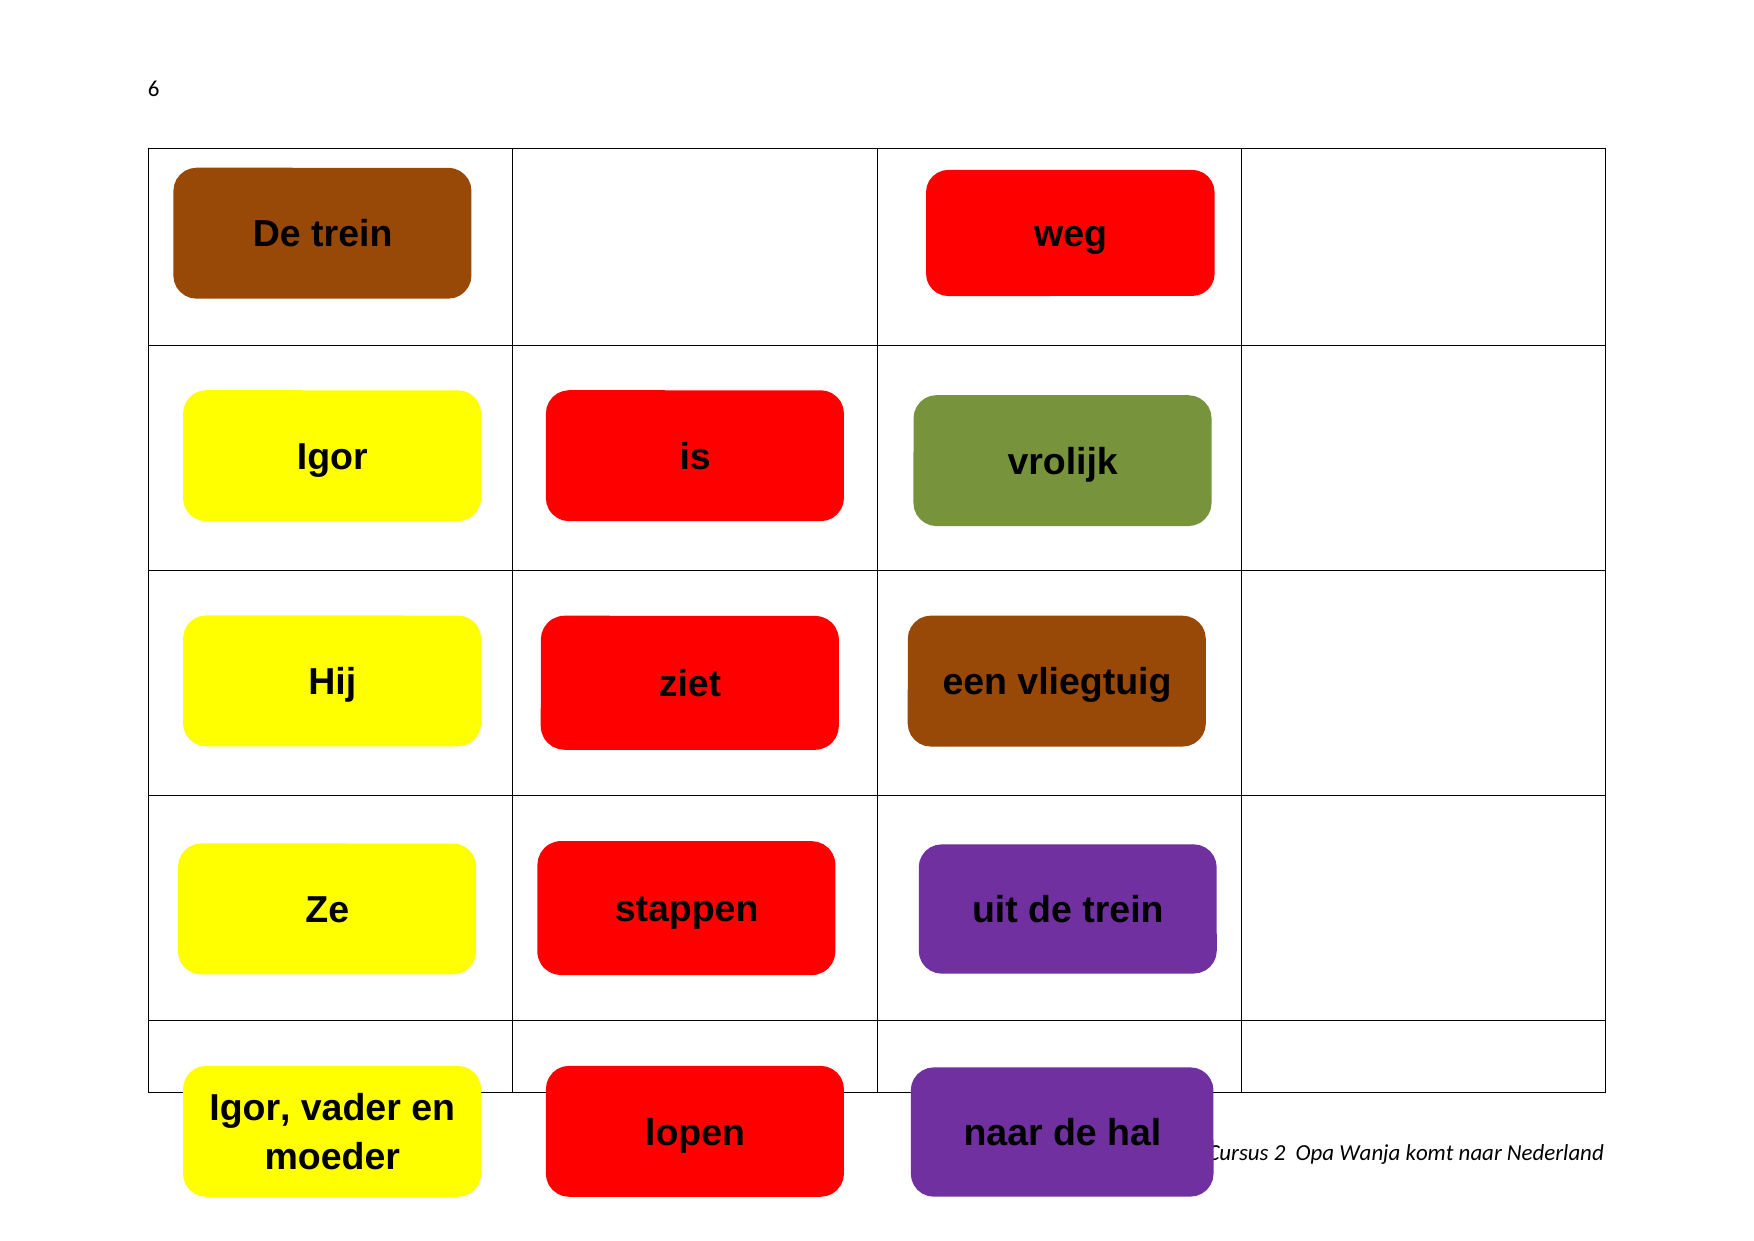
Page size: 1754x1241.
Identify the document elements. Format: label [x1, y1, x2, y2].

table_cell [1242, 1021, 1605, 1092]
table_cell [1242, 796, 1605, 1020]
table_cell [513, 346, 877, 570]
table_cell [878, 571, 1241, 795]
table_cell [149, 571, 512, 795]
table_cell [149, 149, 512, 345]
table_cell [513, 796, 877, 1020]
table_cell [149, 1021, 512, 1092]
table_cell [513, 571, 877, 795]
table_cell [1242, 346, 1605, 570]
table_cell [1242, 149, 1605, 345]
table_cell [878, 149, 1241, 345]
table_cell [1242, 571, 1605, 795]
table_cell [149, 796, 512, 1020]
table_cell [878, 796, 1241, 1020]
table_cell [149, 346, 512, 570]
table_cell [878, 1021, 1241, 1092]
table_cell [878, 346, 1241, 570]
table_cell [513, 149, 877, 345]
table_cell [513, 1021, 877, 1092]
